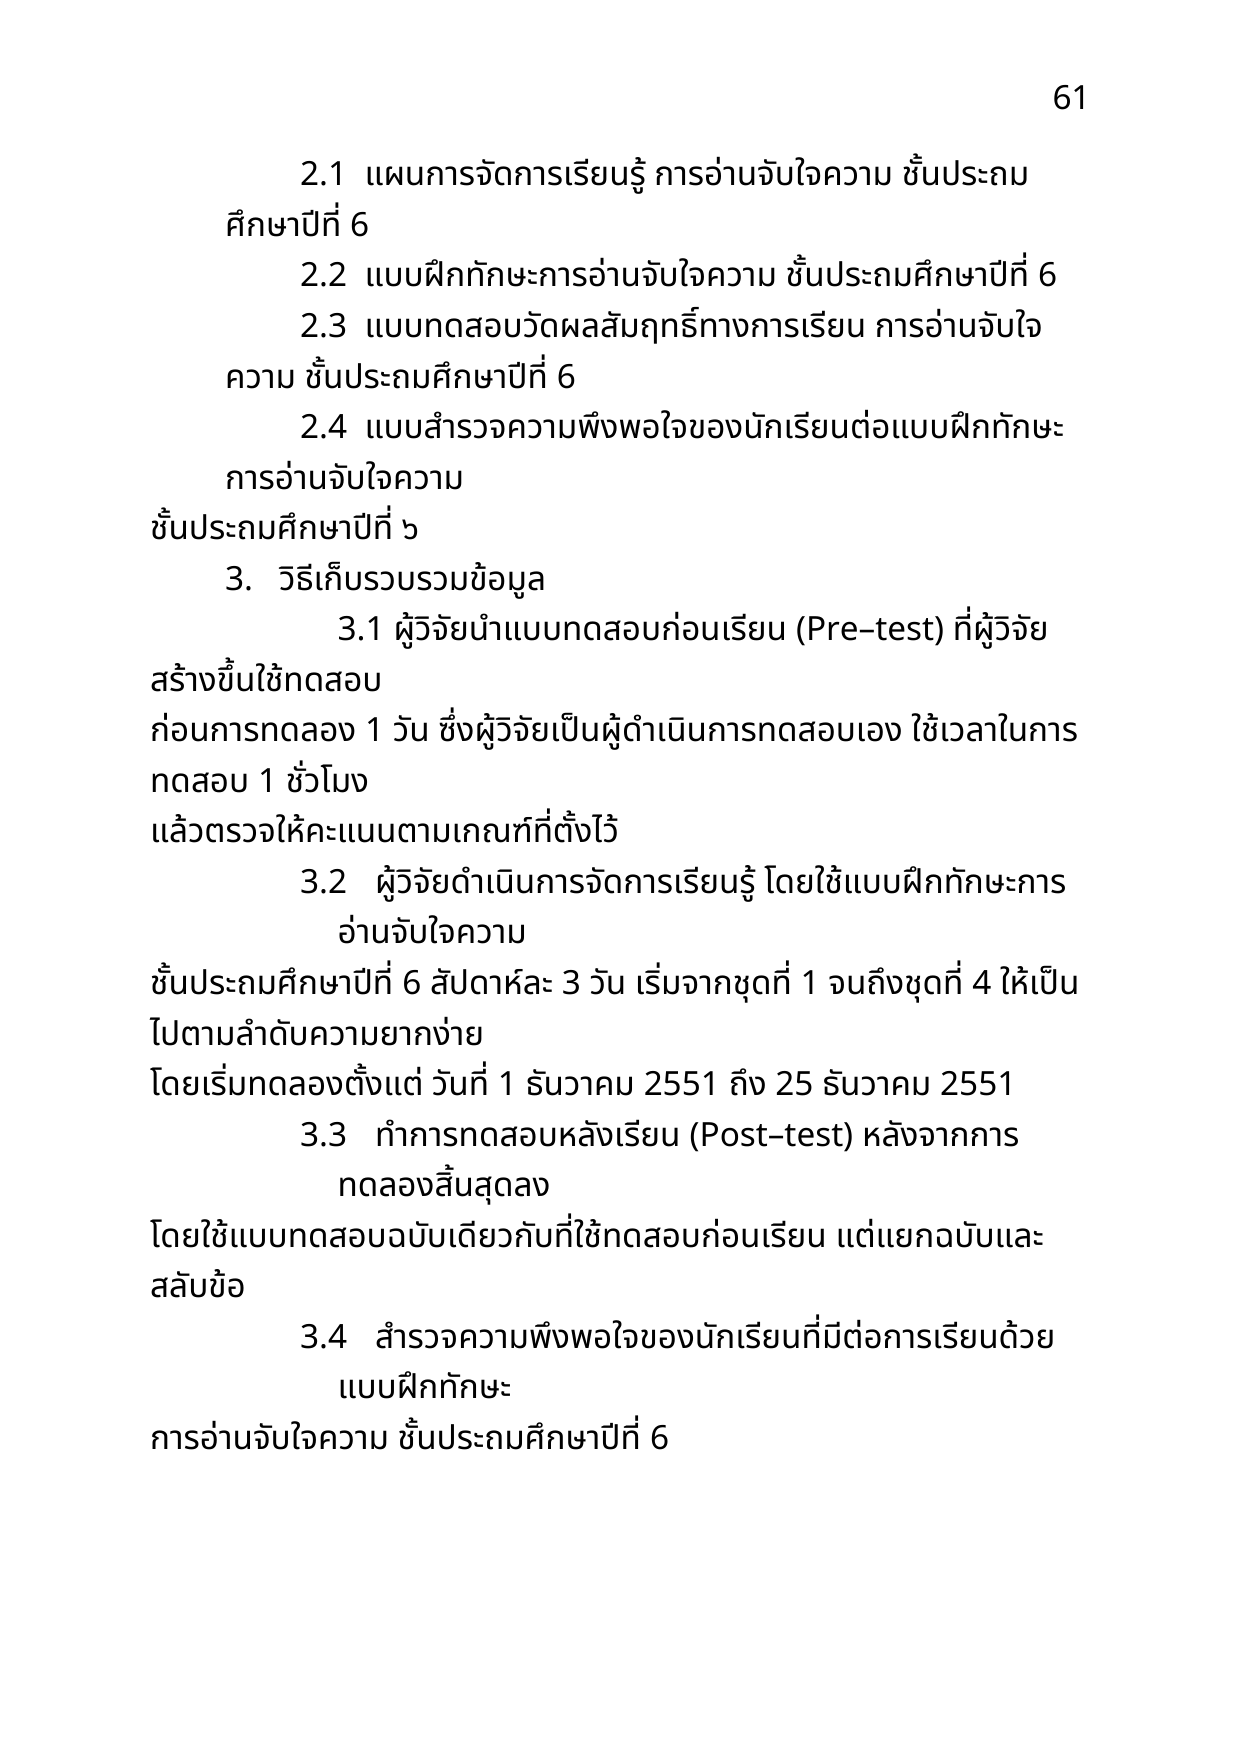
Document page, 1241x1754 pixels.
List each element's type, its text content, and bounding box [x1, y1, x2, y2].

text 2.4 แบบสำรวจความพึงพอใจของนักเรียนต่อแบบฝึกทักษะการอ่านจับใจความ [225, 403, 1090, 504]
text การอ่านจับใจความ ชั้นประถมศึกษาปีที่ 6 [150, 1413, 1090, 1464]
text แล้วตรวจให้คะแนนตามเกณฑ์ที่ตั้งไว้ [150, 807, 1090, 858]
text 2.1 แผนการจัดการเรียนรู้ การอ่านจับใจความ ชั้นประถมศึกษาปีที่ 6 [225, 150, 1090, 251]
list สำรวจความพึงพอใจของนักเรียนที่มีต่อการเรียนด้วยแบบฝึกทักษะ [300, 1312, 1090, 1413]
text 3.1 ผู้วิจัยนำแบบทดสอบก่อนเรียน (Pre–test) ที่ผู้วิจัยสร้างขึ้นใช้ทดสอบ [150, 605, 1090, 706]
text 2.2 แบบฝึกทักษะการอ่านจับใจความ ชั้นประถมศึกษาปีที่ 6 [225, 251, 1090, 302]
text 2.3 แบบทดสอบวัดผลสัมฤทธิ์ทางการเรียน การอ่านจับใจความ ชั้นประถมศึกษาปีที่ 6 [225, 302, 1090, 403]
text ชั้นประถมศึกษาปีที่ ๖ [150, 504, 1090, 554]
text 3. วิธีเก็บรวบรวมข้อมูล [225, 554, 1090, 605]
text ชั้นประถมศึกษาปีที่ 6 สัปดาห์ละ 3 วัน เริ่มจากชุดที่ 1 จนถึงชุดที่ 4 ให้เป็นไปตามลำดับความยากง่าย [150, 959, 1090, 1060]
text โดยเริ่มทดลองตั้งแต่ วันที่ 1 ธันวาคม 2551 ถึง 25 ธันวาคม 2551 [150, 1060, 1090, 1111]
list ผู้วิจัยดำเนินการจัดการเรียนรู้ โดยใช้แบบฝึกทักษะการอ่านจับใจความ [300, 858, 1090, 959]
list ก่อนการทดลอง 1 วัน ซึ่งผู้วิจัยเป็นผู้ดำเนินการทดสอบเอง ใช้เวลาในการทดสอบ 1 ชั่วโมง [150, 706, 1090, 807]
list ทำการทดสอบหลังเรียน (Post–test) หลังจากการทดลองสิ้นสุดลง [300, 1111, 1090, 1212]
text โดยใช้แบบทดสอบฉบับเดียวกับที่ใช้ทดสอบก่อนเรียน แต่แยกฉบับและสลับข้อ [150, 1212, 1090, 1312]
